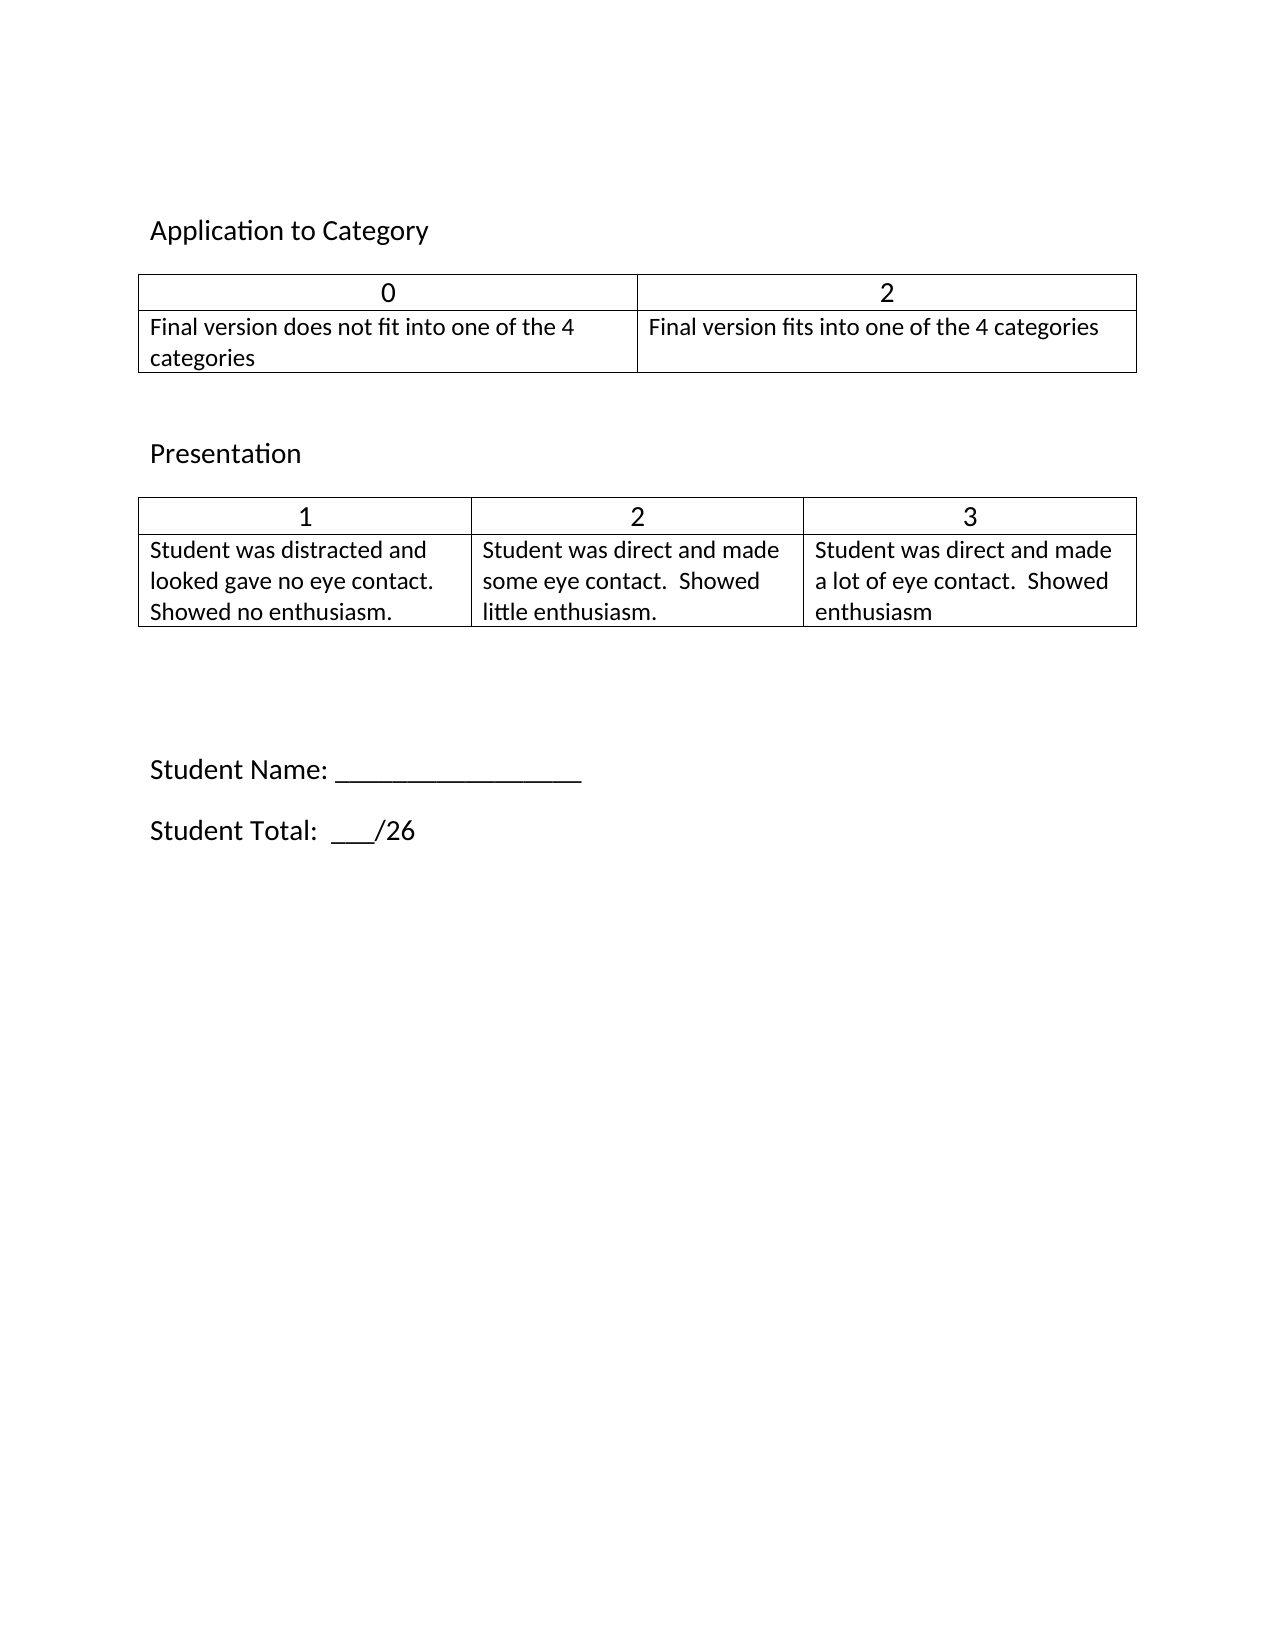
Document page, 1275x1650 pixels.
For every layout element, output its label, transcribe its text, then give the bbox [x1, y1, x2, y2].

table_header 3 [804, 498, 1136, 533]
table_header 1 [139, 498, 471, 533]
text Student Total: ___/26 [150, 812, 1125, 848]
table_cell Student was distracted and looked gave no eye contact. Showed no enthusiasm. [139, 535, 471, 626]
text Presentation [150, 435, 1125, 471]
table_header 0 [139, 275, 637, 310]
table_cell Final version fits into one of the 4 categories [638, 311, 1136, 372]
text Student Name: _________________ [150, 751, 1125, 786]
table_cell Student was direct and made a lot of eye contact. Showed enthusiasm [804, 535, 1136, 626]
table_header 2 [472, 498, 803, 533]
text Application to Category [150, 212, 1125, 247]
table_header 2 [638, 275, 1136, 310]
table_cell Student was direct and made some eye contact. Showed little enthusiasm. [472, 535, 803, 626]
table_cell Final version does not fit into one of the 4 categories [139, 311, 637, 372]
